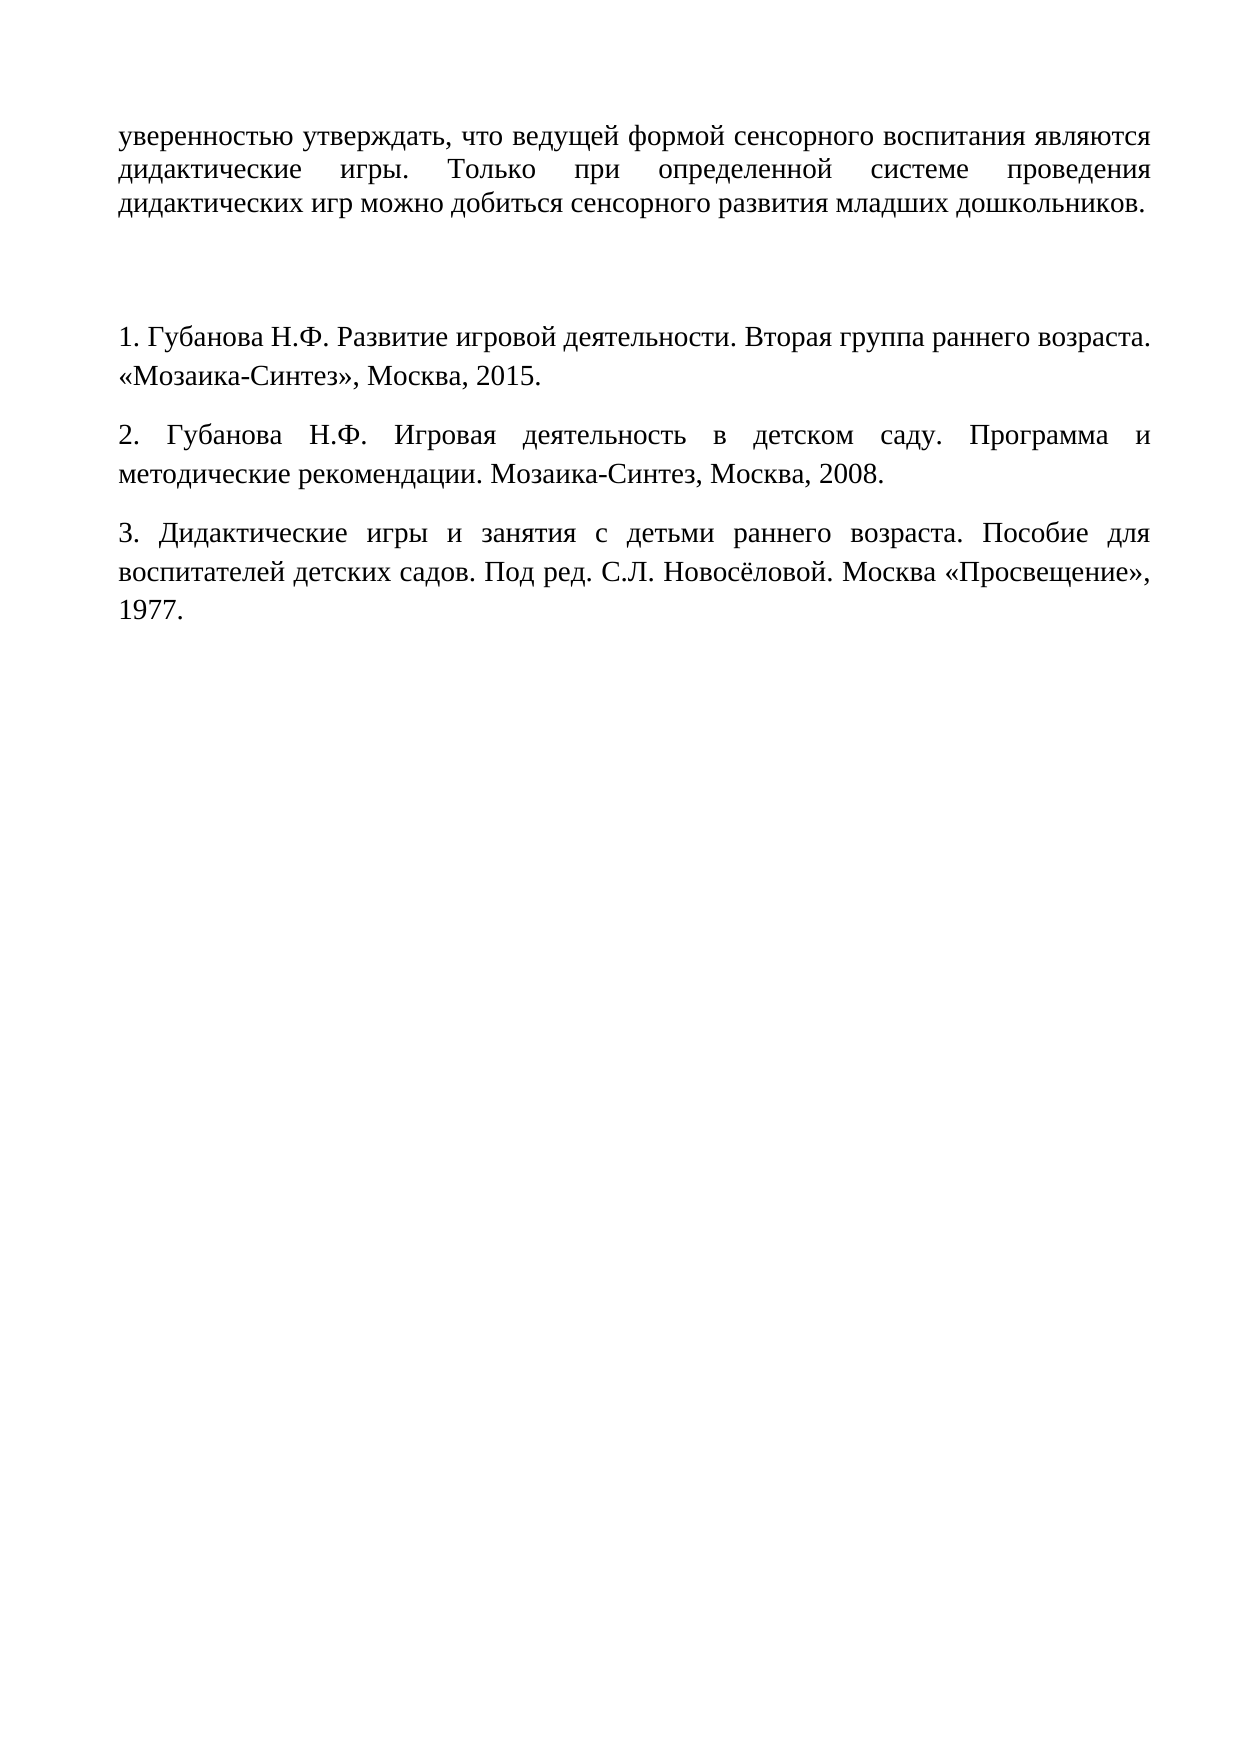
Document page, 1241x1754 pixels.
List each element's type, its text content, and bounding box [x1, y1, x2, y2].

text 1. Губанова Н.Ф. Развитие игровой деятельности. Вторая группа раннего возраста. «Мозаика-Синтез», Москва, 2015. [118, 319, 1152, 391]
text 3. Дидактические игры и занятия с детьми раннего возраста. Пособие для воспитателей детских садов. Под ред. С.Л. Новосёловой. Москва «Просвещение», 1977. [118, 515, 1152, 626]
text 2. Губанова Н.Ф. Игровая деятельность в детском саду. Программа и методические рекомендации. Мозаика-Синтез, Москва, 2008. [118, 417, 1152, 489]
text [118, 118, 1152, 219]
